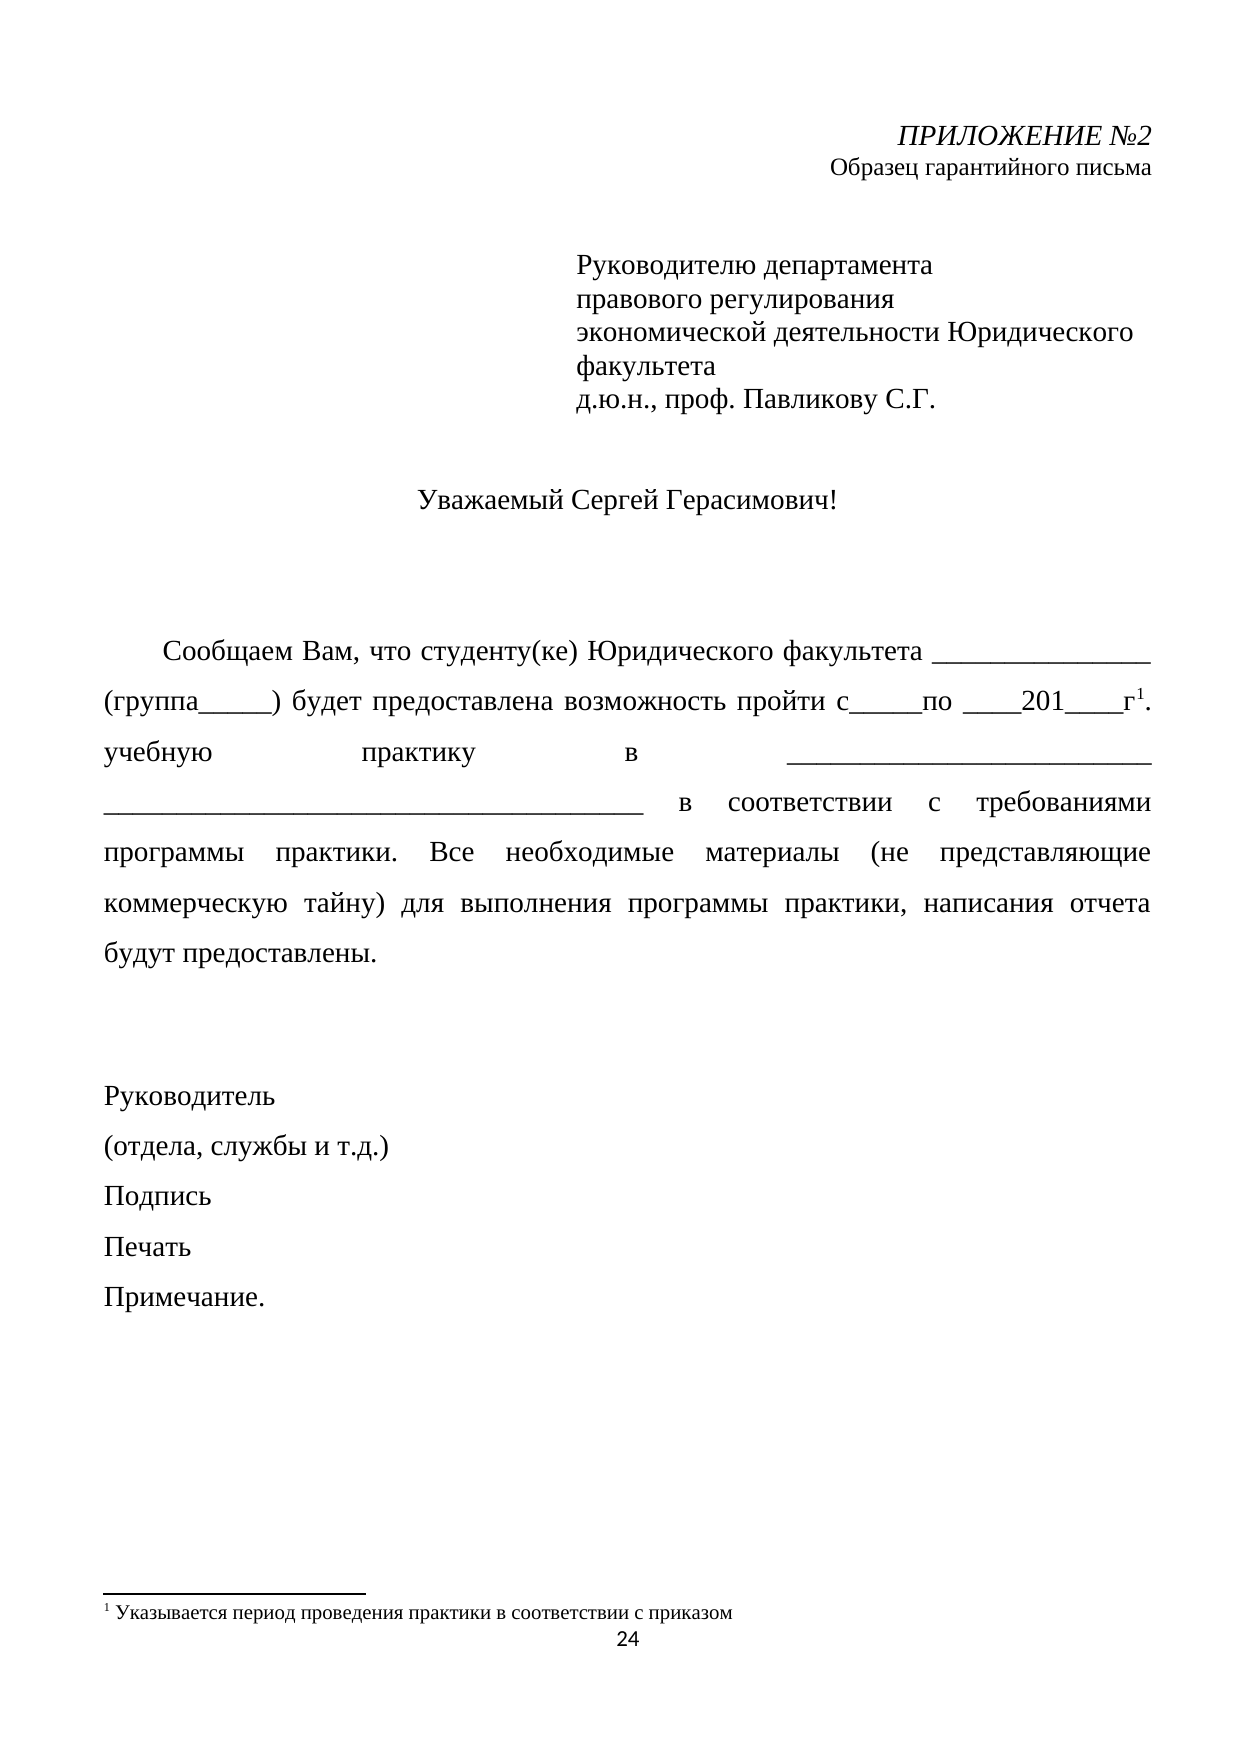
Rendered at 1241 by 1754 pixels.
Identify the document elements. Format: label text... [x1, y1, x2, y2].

text Руководитель [103, 1078, 1152, 1111]
text экономической деятельности Юридического факультета [576, 314, 1152, 382]
text д.ю.н., проф. Павликову С.Г. [103, 382, 1152, 415]
text Руководителю департамента [103, 247, 1152, 281]
text Подпись [103, 1178, 1152, 1212]
text Печать [103, 1229, 1152, 1262]
text ПРИЛОЖЕНИЕ №2 [103, 118, 1152, 152]
text правового регулирования [103, 281, 1152, 314]
text Примечание. [103, 1279, 1152, 1312]
text Уважаемый Сергей Герасимович! [103, 482, 1152, 516]
text (отдела, службы и т.д.) [103, 1128, 1152, 1162]
text Сообщаем Вам, что студенту(ке) Юридического факультета _______________ (группа_____) будет предоставлена возможность пройти с_____по ____201____г. учебную практику в _________________________ _____________________________________ в соответствии с требованиями программы практики. Все необходимые материалы (не представляющие коммерческую тайну) для выполнения программы практики, написания отчета будут предоставлены. [103, 633, 1152, 969]
text Образец гарантийного письма [103, 152, 1152, 180]
